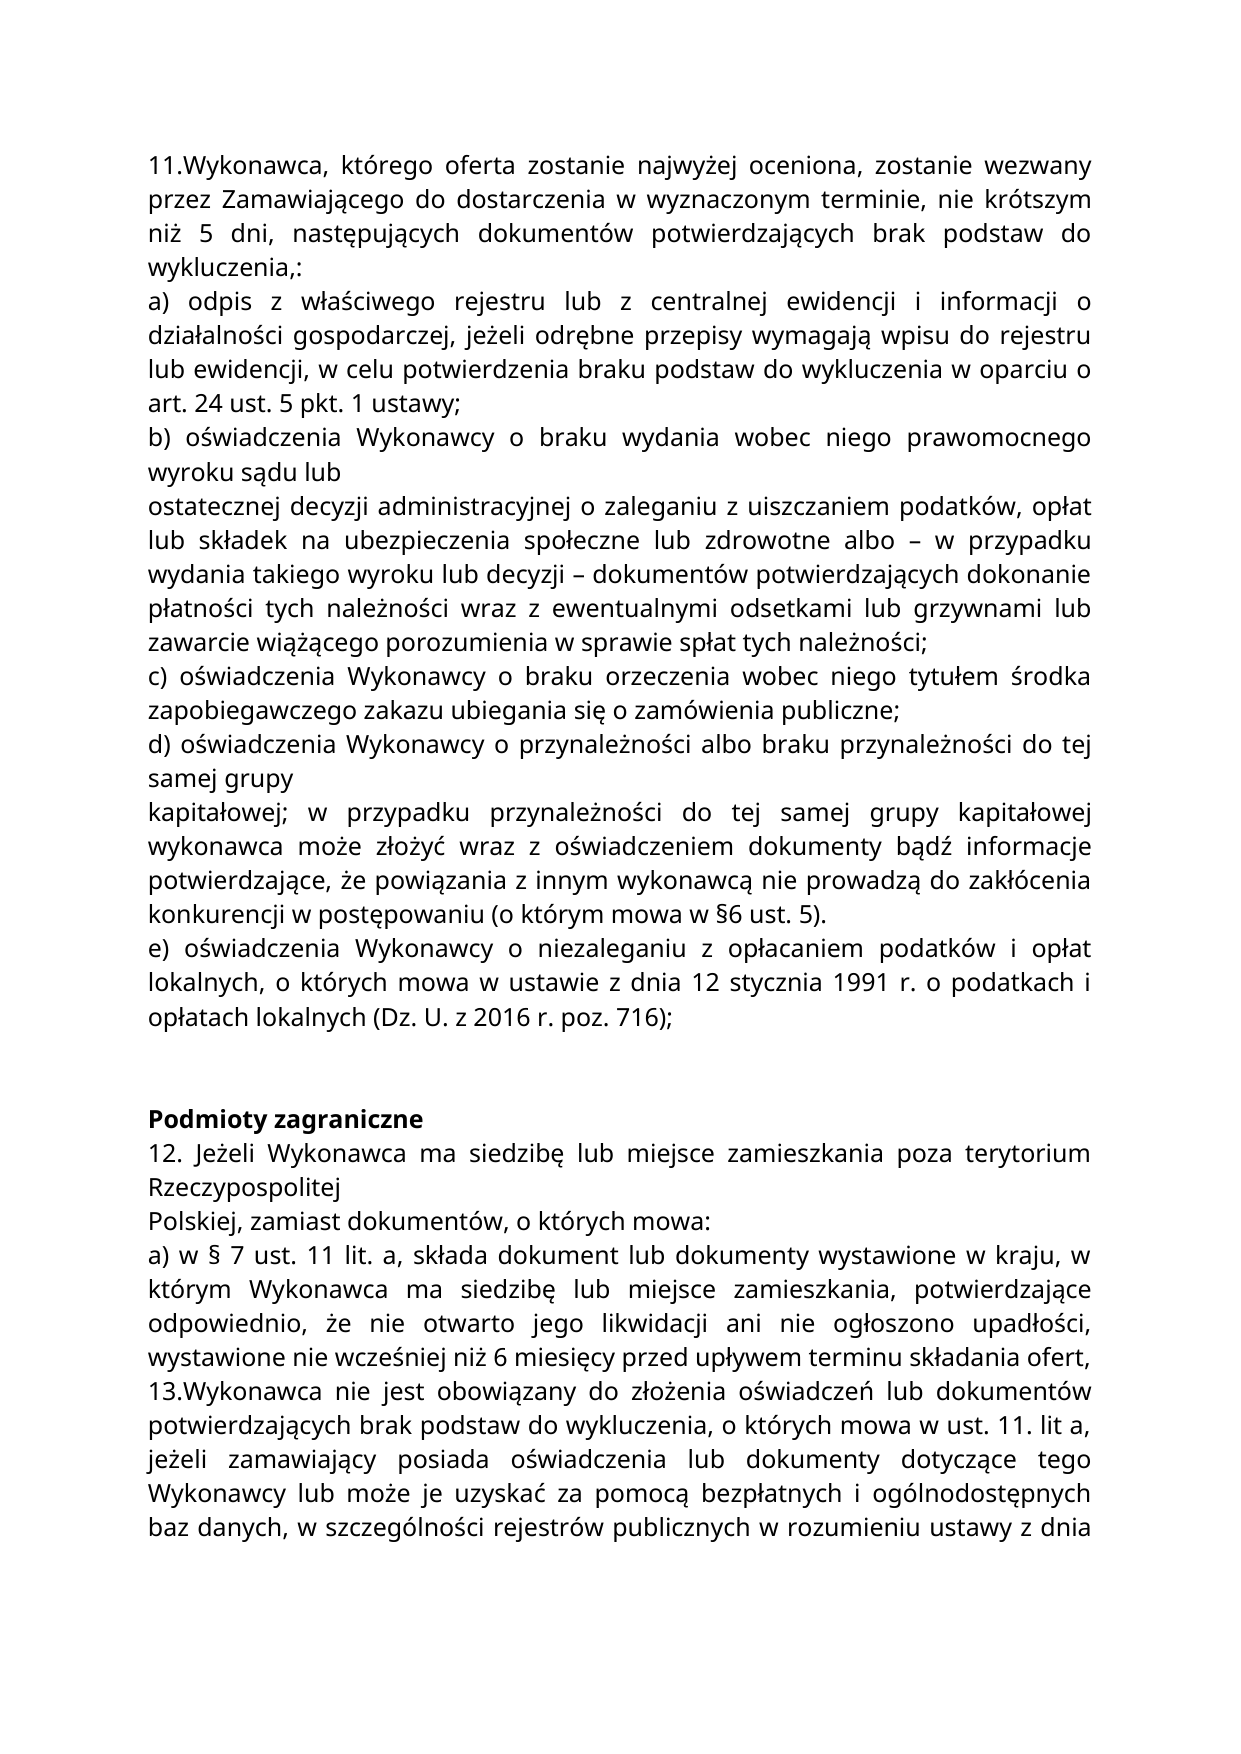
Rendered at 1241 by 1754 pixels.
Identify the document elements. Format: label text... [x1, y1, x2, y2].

text a) w § 7 ust. 11 lit. a, składa dokument lub dokumenty wystawione w kraju, w którym Wykonawca ma siedzibę lub miejsce zamieszkania, potwierdzające odpowiednio, że nie otwarto jego likwidacji ani nie ogłoszono upadłości, wystawione nie wcześniej niż 6 miesięcy przed upływem terminu składania ofert, [148, 1238, 1093, 1374]
text Podmioty zagraniczne [148, 1101, 1093, 1135]
text e) oświadczenia Wykonawcy o niezaleganiu z opłacaniem podatków i opłat lokalnych, o których mowa w ustawie z dnia 12 stycznia 1991 r. o podatkach i opłatach lokalnych (Dz. U. z 2016 r. poz. 716); [148, 931, 1093, 1033]
text 12. Jeżeli Wykonawca ma siedzibę lub miejsce zamieszkania poza terytorium Rzeczypospolitej [148, 1135, 1093, 1203]
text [148, 1374, 1093, 1544]
text d) oświadczenia Wykonawcy o przynależności albo braku przynależności do tej samej grupy [148, 727, 1093, 795]
text kapitałowej; w przypadku przynależności do tej samej grupy kapitałowej wykonawca może złożyć wraz z oświadczeniem dokumenty bądź informacje potwierdzające, że powiązania z innym wykonawcą nie prowadzą do zakłócenia konkurencji w postępowaniu (o którym mowa w §6 ust. 5). [148, 795, 1093, 931]
text b) oświadczenia Wykonawcy o braku wydania wobec niego prawomocnego wyroku sądu lub [148, 420, 1093, 488]
text a) odpis z właściwego rejestru lub z centralnej ewidencji i informacji o działalności gospodarczej, jeżeli odrębne przepisy wymagają wpisu do rejestru lub ewidencji, w celu potwierdzenia braku podstaw do wykluczenia w oparciu o art. 24 ust. 5 pkt. 1 ustawy; [148, 284, 1093, 420]
text Polskiej, zamiast dokumentów, o których mowa: [148, 1203, 1093, 1238]
text c) oświadczenia Wykonawcy o braku orzeczenia wobec niego tytułem środka zapobiegawczego zakazu ubiegania się o zamówienia publiczne; [148, 658, 1093, 727]
text 11.Wykonawca, którego oferta zostanie najwyżej oceniona, zostanie wezwany przez Zamawiającego do dostarczenia w wyznaczonym terminie, nie krótszym niż 5 dni, następujących dokumentów potwierdzających brak podstaw do wykluczenia,: [148, 148, 1093, 284]
text ostatecznej decyzji administracyjnej o zaleganiu z uiszczaniem podatków, opłat lub składek na ubezpieczenia społeczne lub zdrowotne albo – w przypadku wydania takiego wyroku lub decyzji – dokumentów potwierdzających dokonanie płatności tych należności wraz z ewentualnymi odsetkami lub grzywnami lub zawarcie wiążącego porozumienia w sprawie spłat tych należności; [148, 488, 1093, 658]
